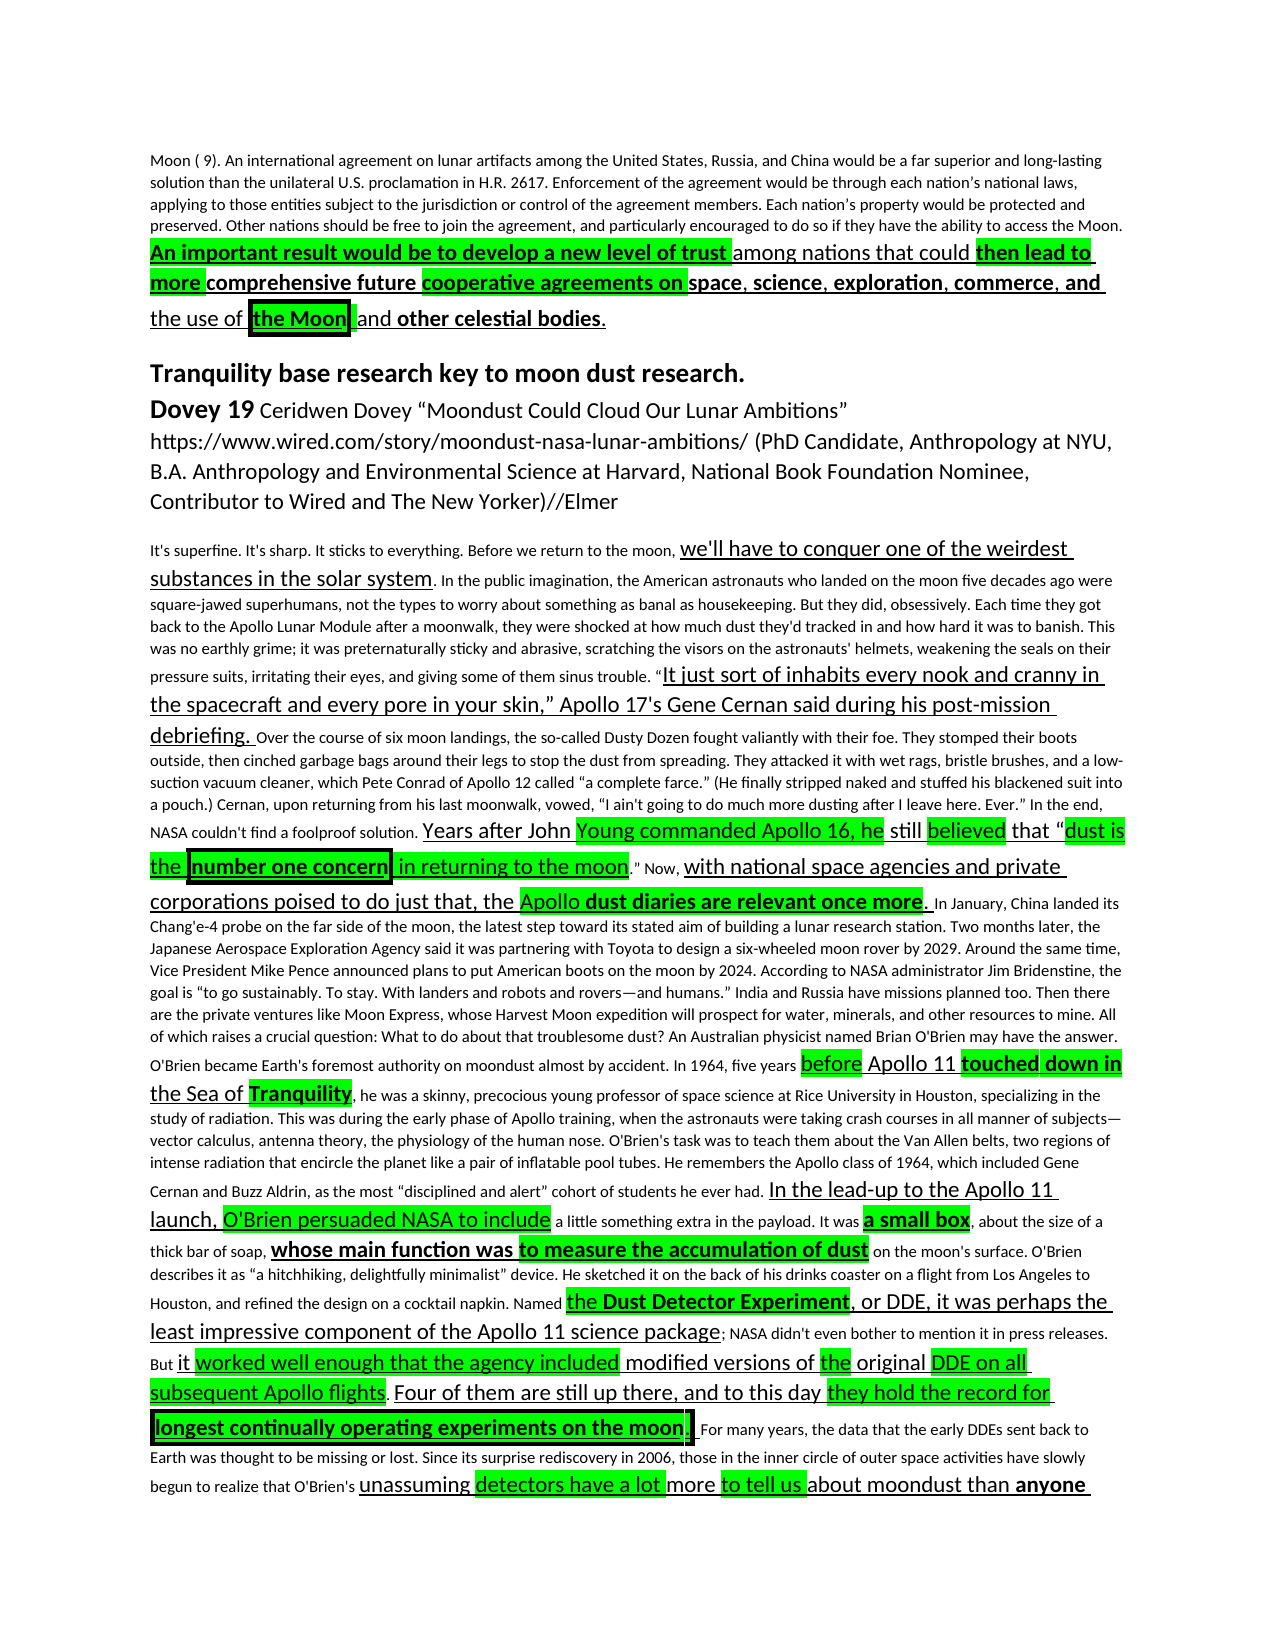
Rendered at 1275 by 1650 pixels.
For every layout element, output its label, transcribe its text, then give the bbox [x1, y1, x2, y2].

text Dovey 19 Ceridwen Dovey “Moondust Could Cloud Our Lunar Ambitions” https://www.wired.com/story/moondust-nasa-lunar-ambitions/ (PhD Candidate, Anthropology at NYU, B.A. Anthropology and Environmental Science at Harvard, National Book Foundation Nominee, Contributor to Wired and The New Yorker)//Elmer [150, 392, 1125, 516]
subtitle Tranquility base research key to moon dust research. [150, 356, 1125, 389]
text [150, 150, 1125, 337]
